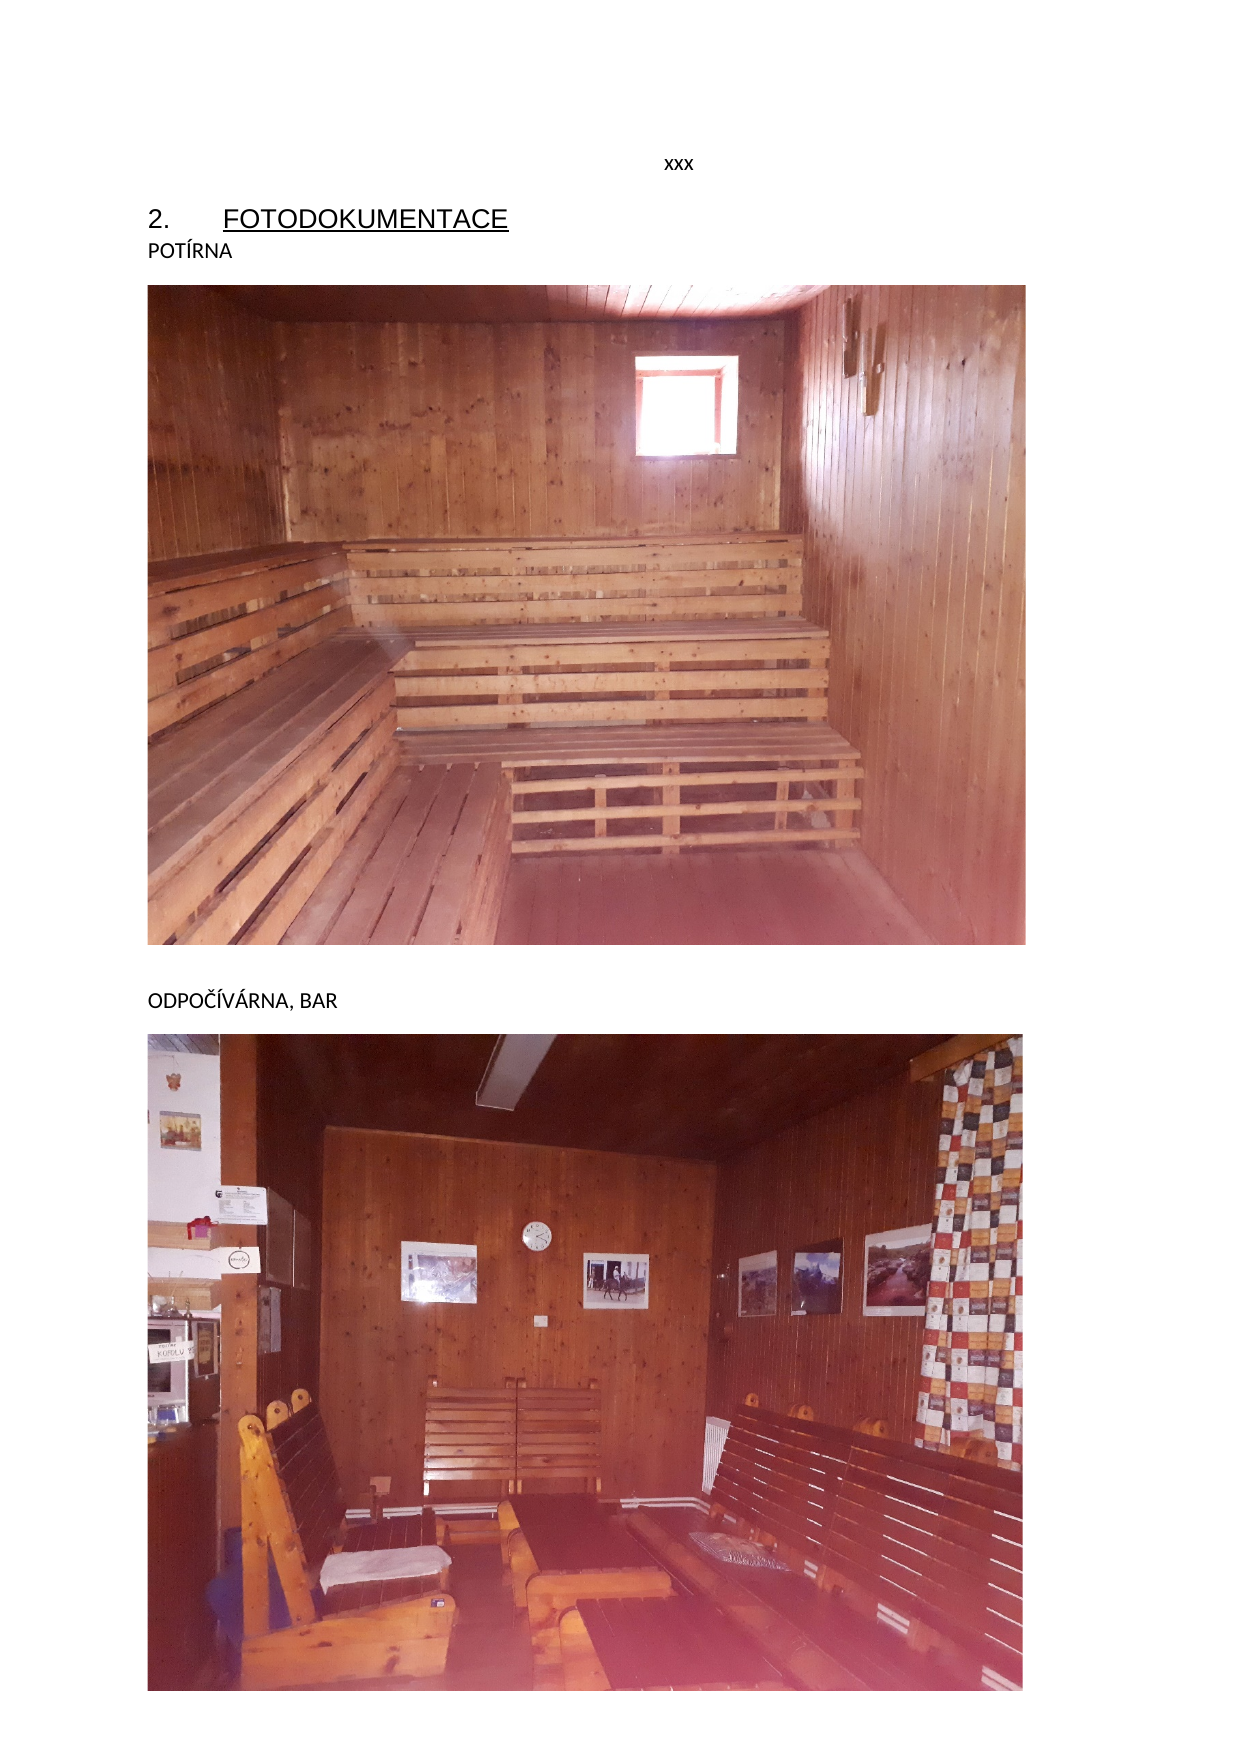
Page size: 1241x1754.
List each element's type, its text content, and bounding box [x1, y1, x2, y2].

picture [147, 285, 1026, 945]
picture [147, 1034, 1023, 1691]
list xxx [664, 148, 1093, 176]
text POTÍRNA [148, 237, 1093, 264]
subtitle FOTODOKUMENTACE [148, 203, 1093, 234]
text ODPOČÍVÁRNA, BAR [148, 987, 1093, 1014]
